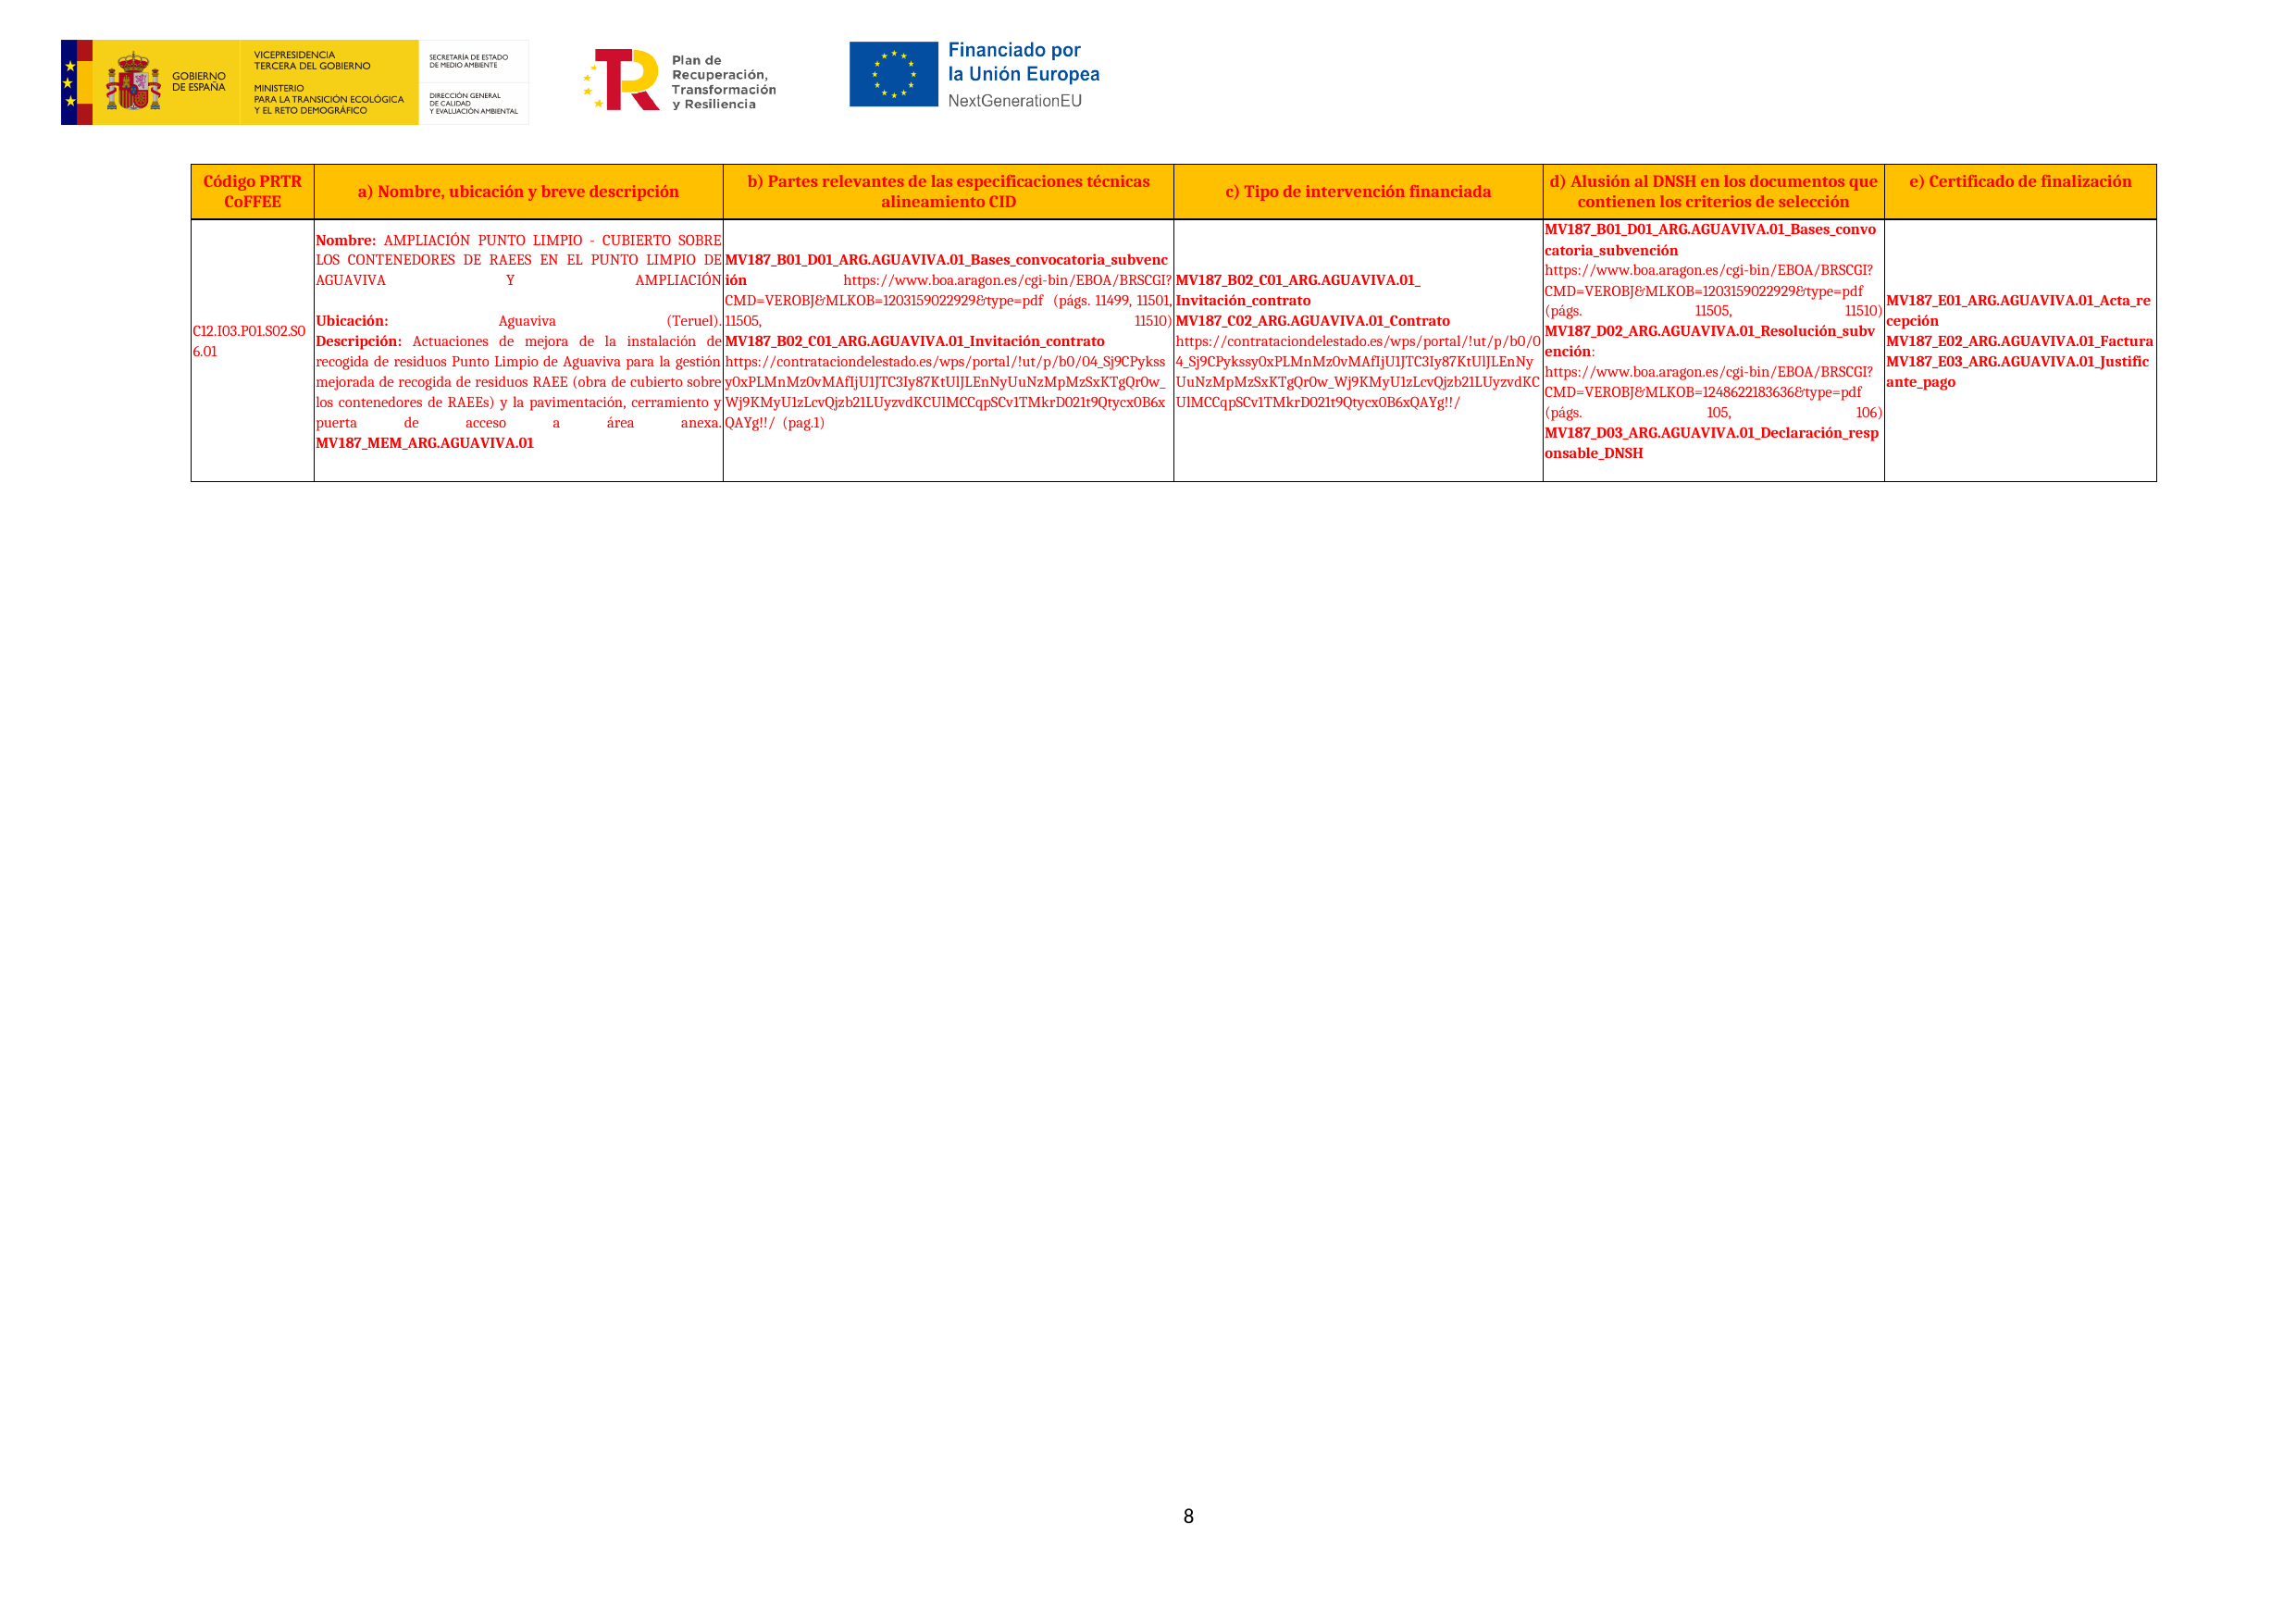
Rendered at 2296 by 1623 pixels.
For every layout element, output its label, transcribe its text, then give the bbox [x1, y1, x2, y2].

table_cell MV187_B02_C01_ARG.AGUAVIVA.01_ Invitación_contrato MV187_C02_ARG.AGUAVIVA.01_Contrato https://contrataciondelestado.es/wps/portal/!ut/p/b0/04_Sj9CPykssy0xPLMnMz0vMAfIjU1JTC3Iy87KtUlJLEnNyUuNzMpMzSxKTgQr0w_Wj9KMyU1zLcvQjzb21LUyzvdKCUlMCCqpSCv1TMkrD021t9Qtycx0B6xQAYg!!/ [1174, 220, 1543, 481]
table_cell C12.I03.P01.S02.S06.01 [192, 220, 314, 481]
table_cell MV187_E01_ARG.AGUAVIVA.01_Acta_recepción MV187_E02_ARG.AGUAVIVA.01_Factura MV187_E03_ARG.AGUAVIVA.01_Justificante_pago [1885, 220, 2156, 481]
table_header Código PRTR CoFFEE [192, 165, 314, 218]
table_cell MV187_B01_D01_ARG.AGUAVIVA.01_Bases_convocatoria_subvención https://www.boa.aragon.es/cgi-bin/EBOA/BRSCGI?CMD=VEROBJ&MLKOB=1203159022929&type=pdf (págs. 11505, 11510) MV187_D02_ARG.AGUAVIVA.01_Resolución_subvención: https://www.boa.aragon.es/cgi-bin/EBOA/BRSCGI?CMD=VEROBJ&MLKOB=1248622183636&type=pdf (págs. 105, 106) MV187_D03_ARG.AGUAVIVA.01_Declaración_responsable_DNSH [1544, 220, 1884, 481]
table_header e) Certificado de finalización [1885, 165, 2156, 218]
picture [61, 40, 529, 125]
table_header a) Nombre, ubicación y breve descripción [315, 165, 723, 218]
table_header b) Partes relevantes de las especificaciones técnicas alineamiento CID [724, 165, 1173, 218]
table_cell MV187_B01_D01_ARG.AGUAVIVA.01_Bases_convocatoria_subvención https://www.boa.aragon.es/cgi-bin/EBOA/BRSCGI?CMD=VEROBJ&MLKOB=1203159022929&type=pdf (págs. 11499, 11501, 11505, 11510) MV187_B02_C01_ARG.AGUAVIVA.01_Invitación_contrato https://contrataciondelestado.es/wps/portal/!ut/p/b0/04_Sj9CPykssy0xPLMnMz0vMAfIjU1JTC3Iy87KtUlJLEnNyUuNzMpMzSxKTgQr0w_Wj9KMyU1zLcvQjzb21LUyzvdKCUlMCCqpSCv1TMkrD021t9Qtycx0B6xQAYg!!/ (pag.1) [724, 220, 1173, 481]
picture [848, 40, 1099, 112]
table_header c) Tipo de intervención financiada [1174, 165, 1543, 218]
table_cell Nombre: AMPLIACIÓN PUNTO LIMPIO - CUBIERTO SOBRE LOS CONTENEDORES DE RAEES EN EL PUNTO LIMPIO DE AGUAVIVA Y AMPLIACIÓN Ubicación: Aguaviva (Teruel). Descripción: Actuaciones de mejora de la instalación de recogida de residuos Punto Limpio de Aguaviva para la gestión mejorada de recogida de residuos RAEE (obra de cubierto sobre los contenedores de RAEEs) y la pavimentación, cerramiento y puerta de acceso a área anexa. MV187_MEM_ARG.AGUAVIVA.01 [315, 220, 723, 481]
picture [582, 49, 776, 110]
table_header d) Alusión al DNSH en los documentos que contienen los criterios de selección [1544, 165, 1884, 218]
